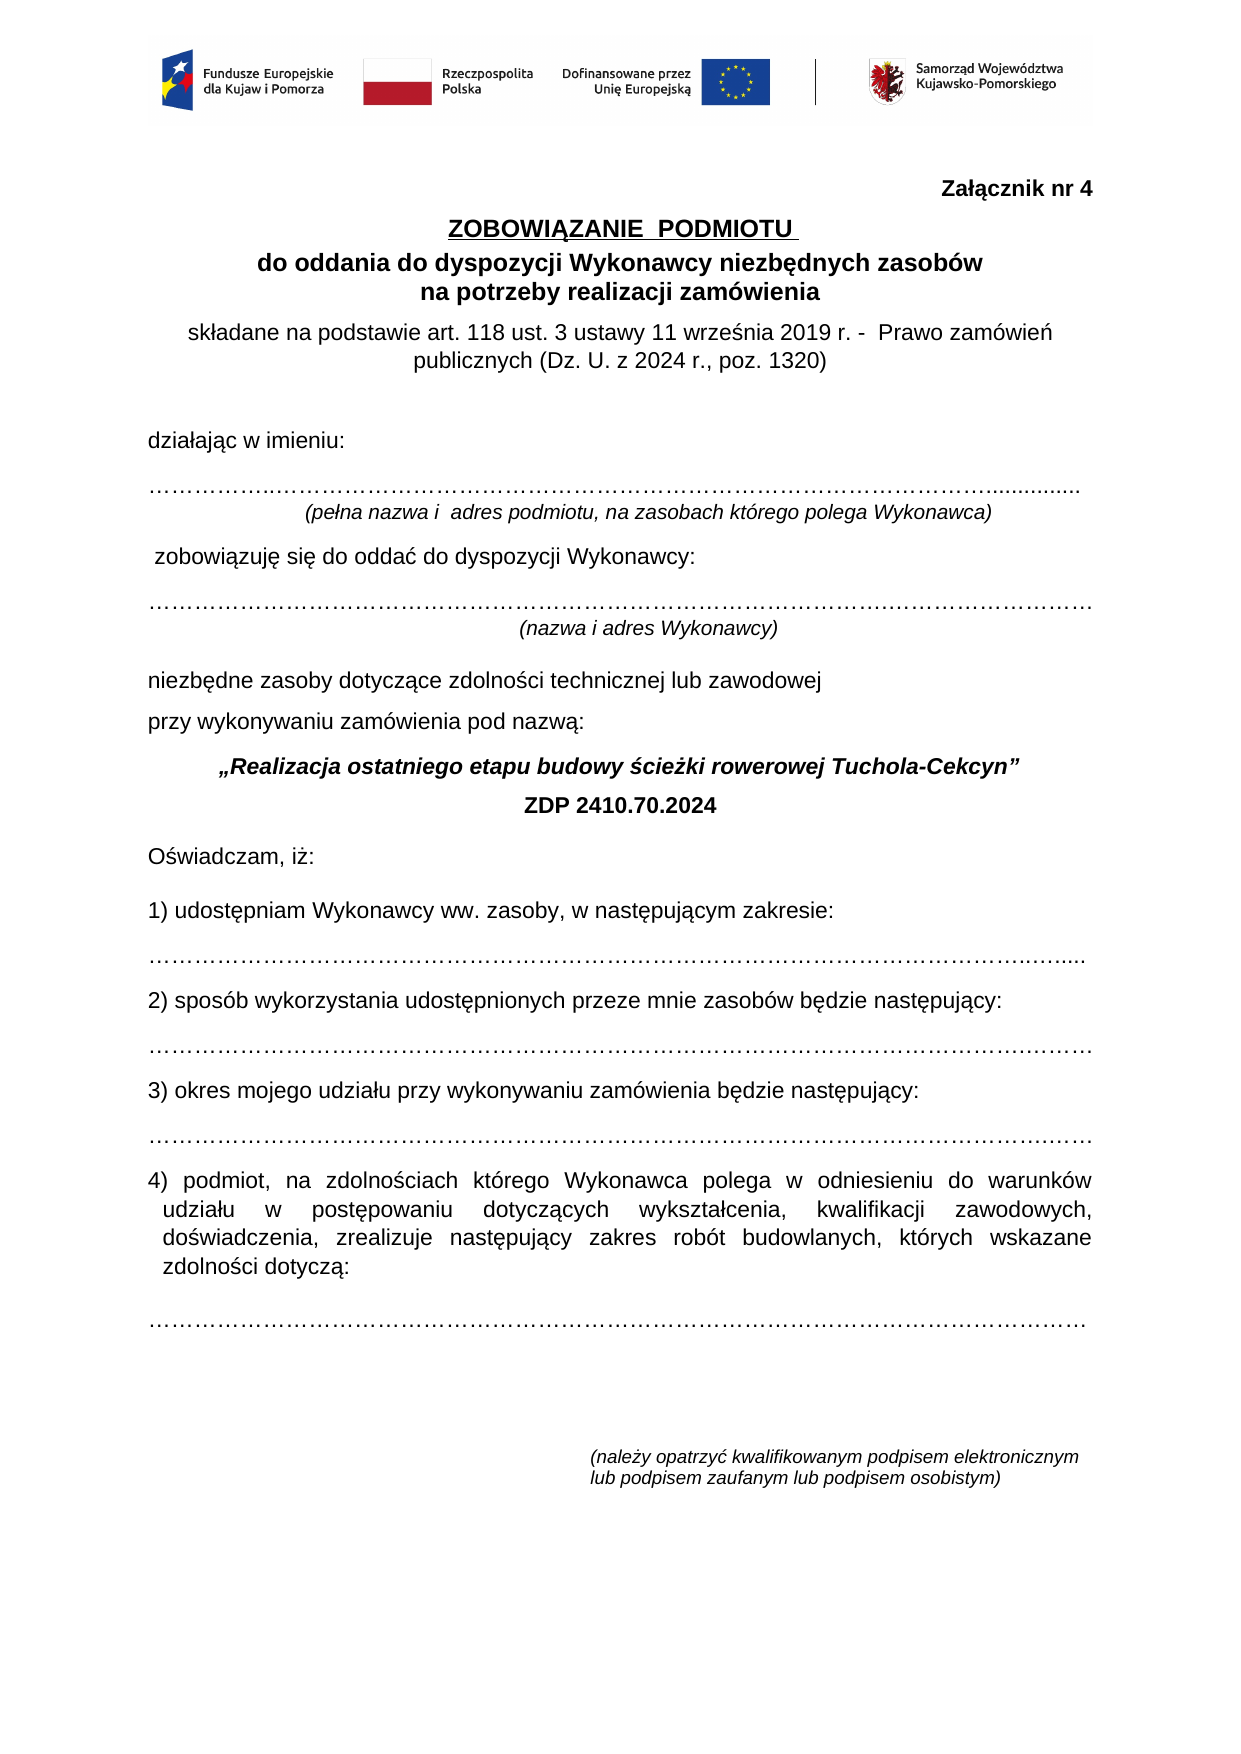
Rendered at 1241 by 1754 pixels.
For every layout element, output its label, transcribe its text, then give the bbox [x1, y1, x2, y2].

text 3) okres mojego udziału przy wykonywaniu zamówienia będzie następujący: [148, 1077, 1152, 1103]
text Załącznik nr 4 [148, 175, 1093, 201]
text Oświadczam, iż: [148, 843, 1093, 870]
text ZDP 2410.70.2024 [148, 792, 1092, 818]
text …………………………………………………………………………………………………….……… [148, 1032, 1152, 1058]
text (nazwa i adres Wykonawcy) [148, 616, 1152, 640]
text (należy opatrzyć kwalifikowanym podpisem elektronicznym lub podpisem zaufanym lub podpisem osobistym) [590, 1446, 1092, 1489]
text 4) podmiot, na zdolnościach którego Wykonawca polega w odniesieniu do warunków udziału w postępowaniu dotyczących wykształcenia, kwalifikacji zawodowych, doświadczenia, zrealizuje następujący zakres robót budowlanych, których wskazane zdolności dotyczą: [148, 1167, 1093, 1279]
text ZOBOWIĄZANIE PODMIOTU [148, 214, 1092, 243]
text na potrzeby realizacji zamówienia [148, 277, 1092, 306]
text niezbędne zasoby dotyczące zdolności technicznej lub zawodowej [148, 667, 1152, 693]
picture [147, 35, 1093, 126]
text ……………..…………………………………………………………………………………............... [148, 472, 1093, 498]
text 1) udostępniam Wykonawcy ww. zasoby, w następującym zakresie: [148, 897, 1093, 923]
text przy wykonywaniu zamówienia pod nazwą: [148, 708, 1152, 734]
text zobowiązuję się do oddać do dyspozycji Wykonawcy: [148, 543, 1152, 569]
text 2) sposób wykorzystania udostępnionych przeze mnie zasobów będzie następujący: [148, 987, 1152, 1013]
text ……………………………………………………………………………………………………….…… [148, 1122, 1152, 1149]
text (pełna nazwa i adres podmiotu, na zasobach którego polega Wykonawca) [148, 500, 1152, 524]
text …………………………………………………………………………………….……………………… [148, 588, 1152, 614]
text działając w imieniu: [148, 427, 1152, 453]
text do oddania do dyspozycji Wykonawcy niezbędnych zasobów [148, 248, 1092, 277]
text ……………………………………………………………………………………………………..…..... [148, 942, 1093, 968]
text „Realizacja ostatniego etapu budowy ścieżki rowerowej Tuchola-Cekcyn” [148, 753, 1092, 779]
text składane na podstawie art. 118 ust. 3 ustawy 11 września 2019 r. - Prawo zamówień publicznych (Dz. U. z 2024 r., poz. 1320) [148, 318, 1092, 373]
text …………………………………………………………………………………………………………… [148, 1306, 1152, 1332]
